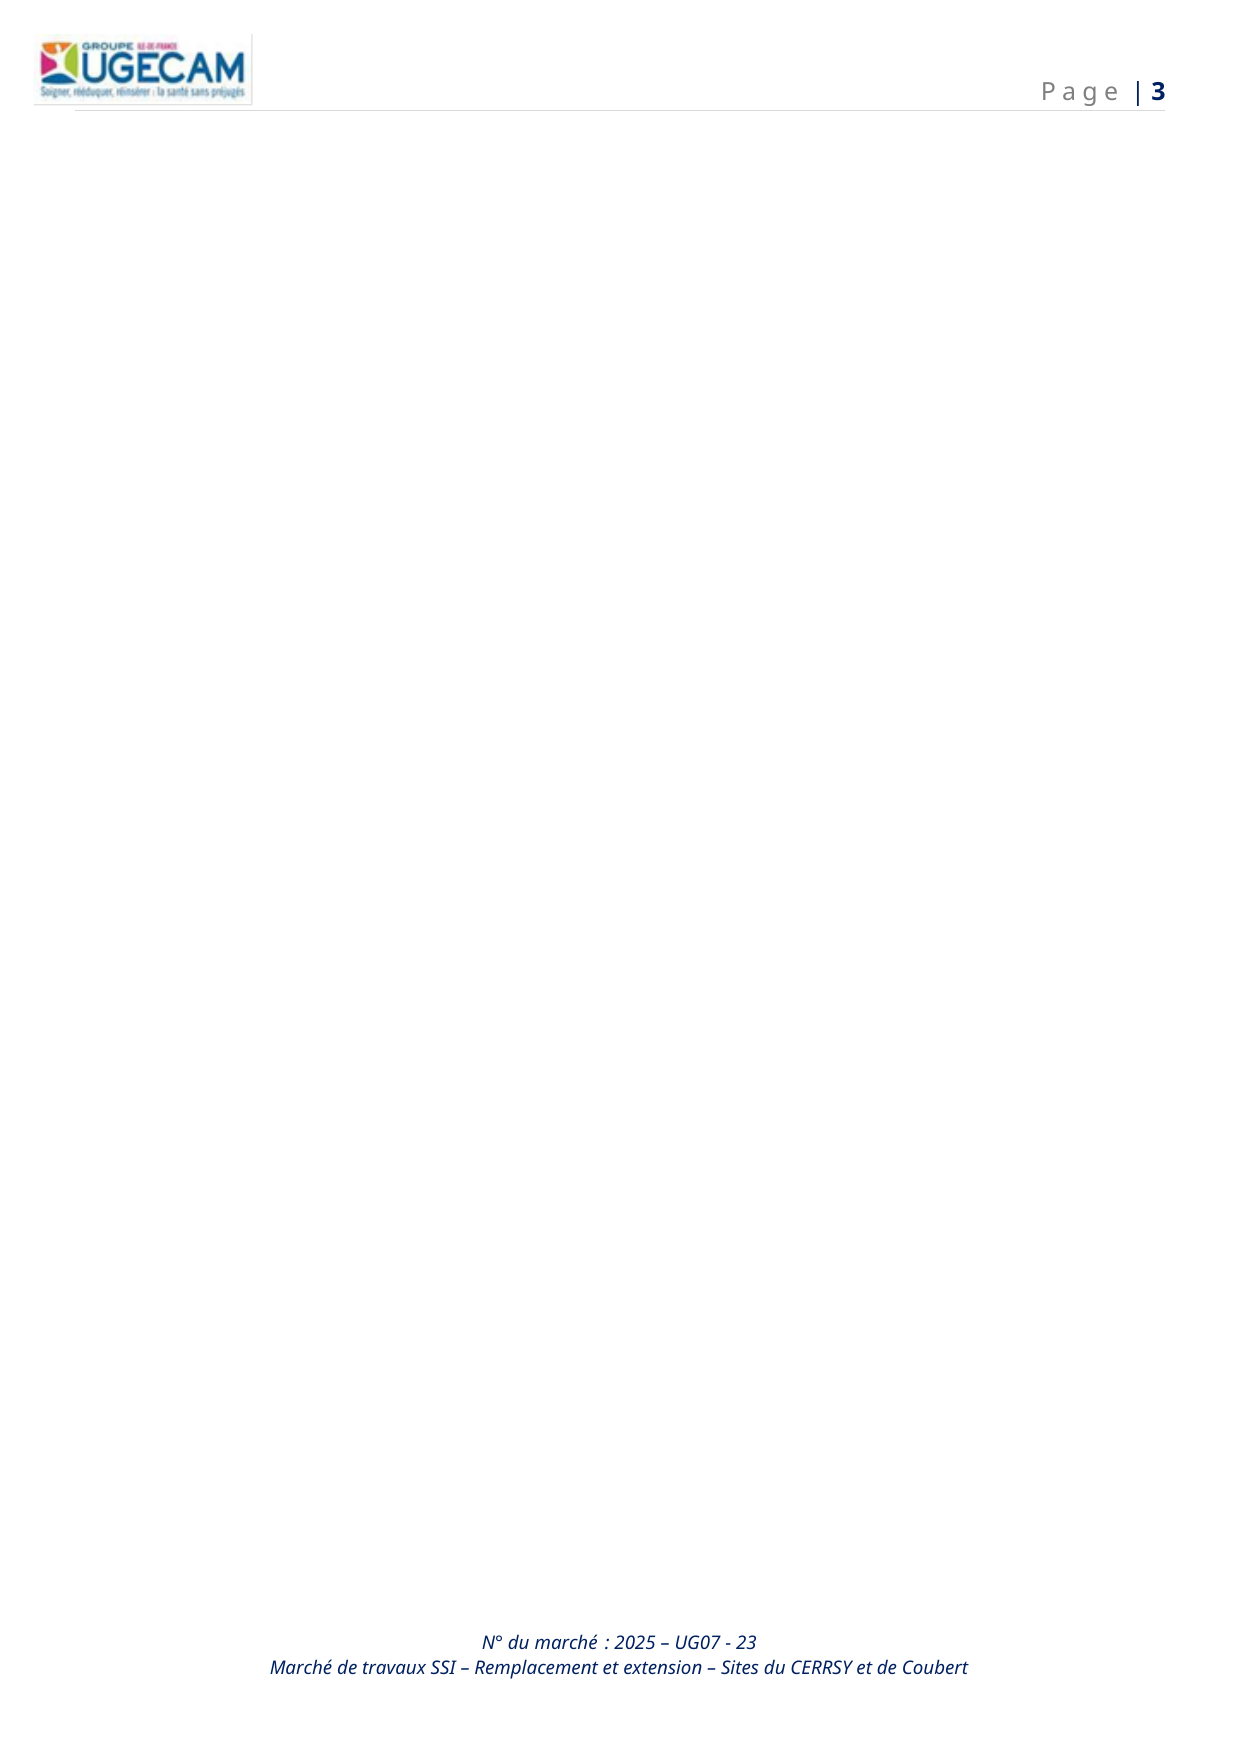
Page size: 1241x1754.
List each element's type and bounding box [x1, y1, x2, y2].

picture [33, 34, 254, 107]
